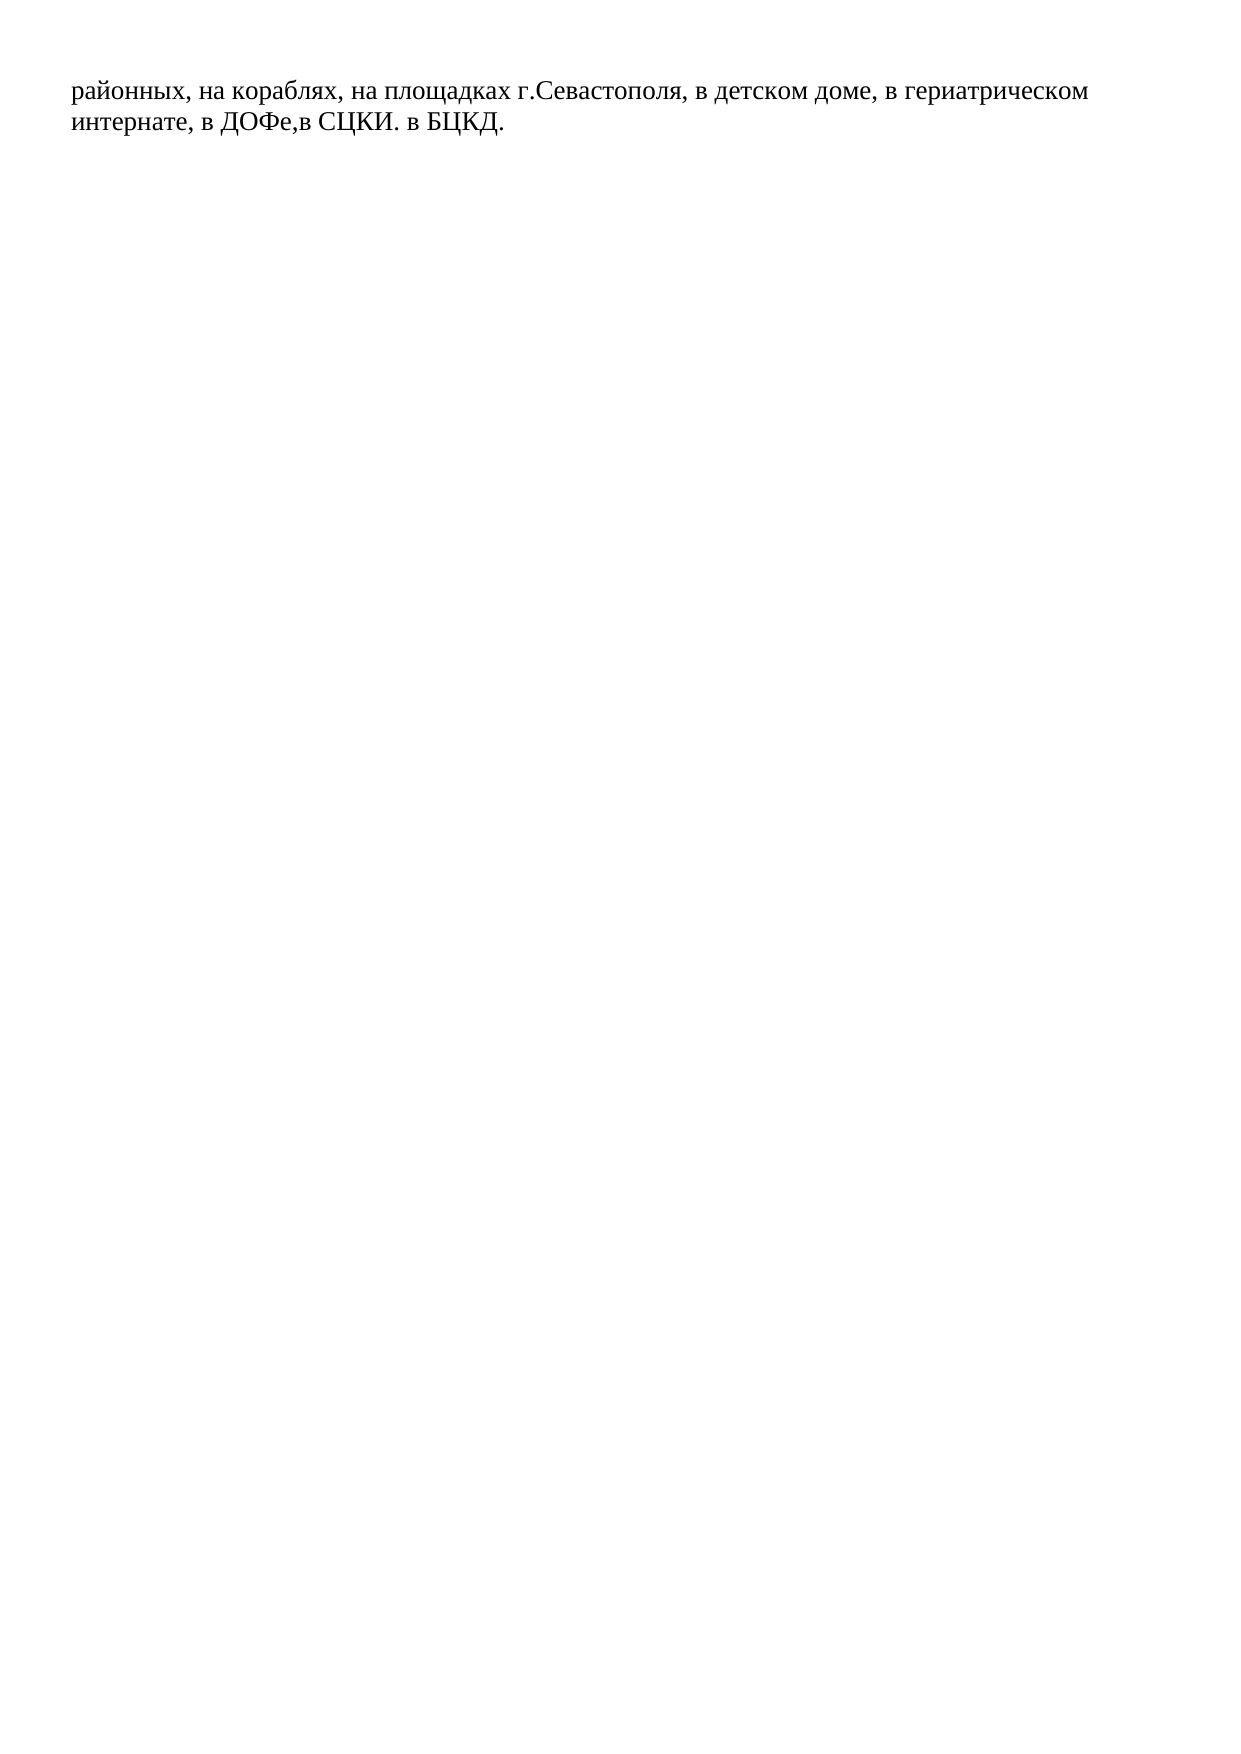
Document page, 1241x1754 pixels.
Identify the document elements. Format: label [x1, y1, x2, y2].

text [71, 75, 1103, 137]
